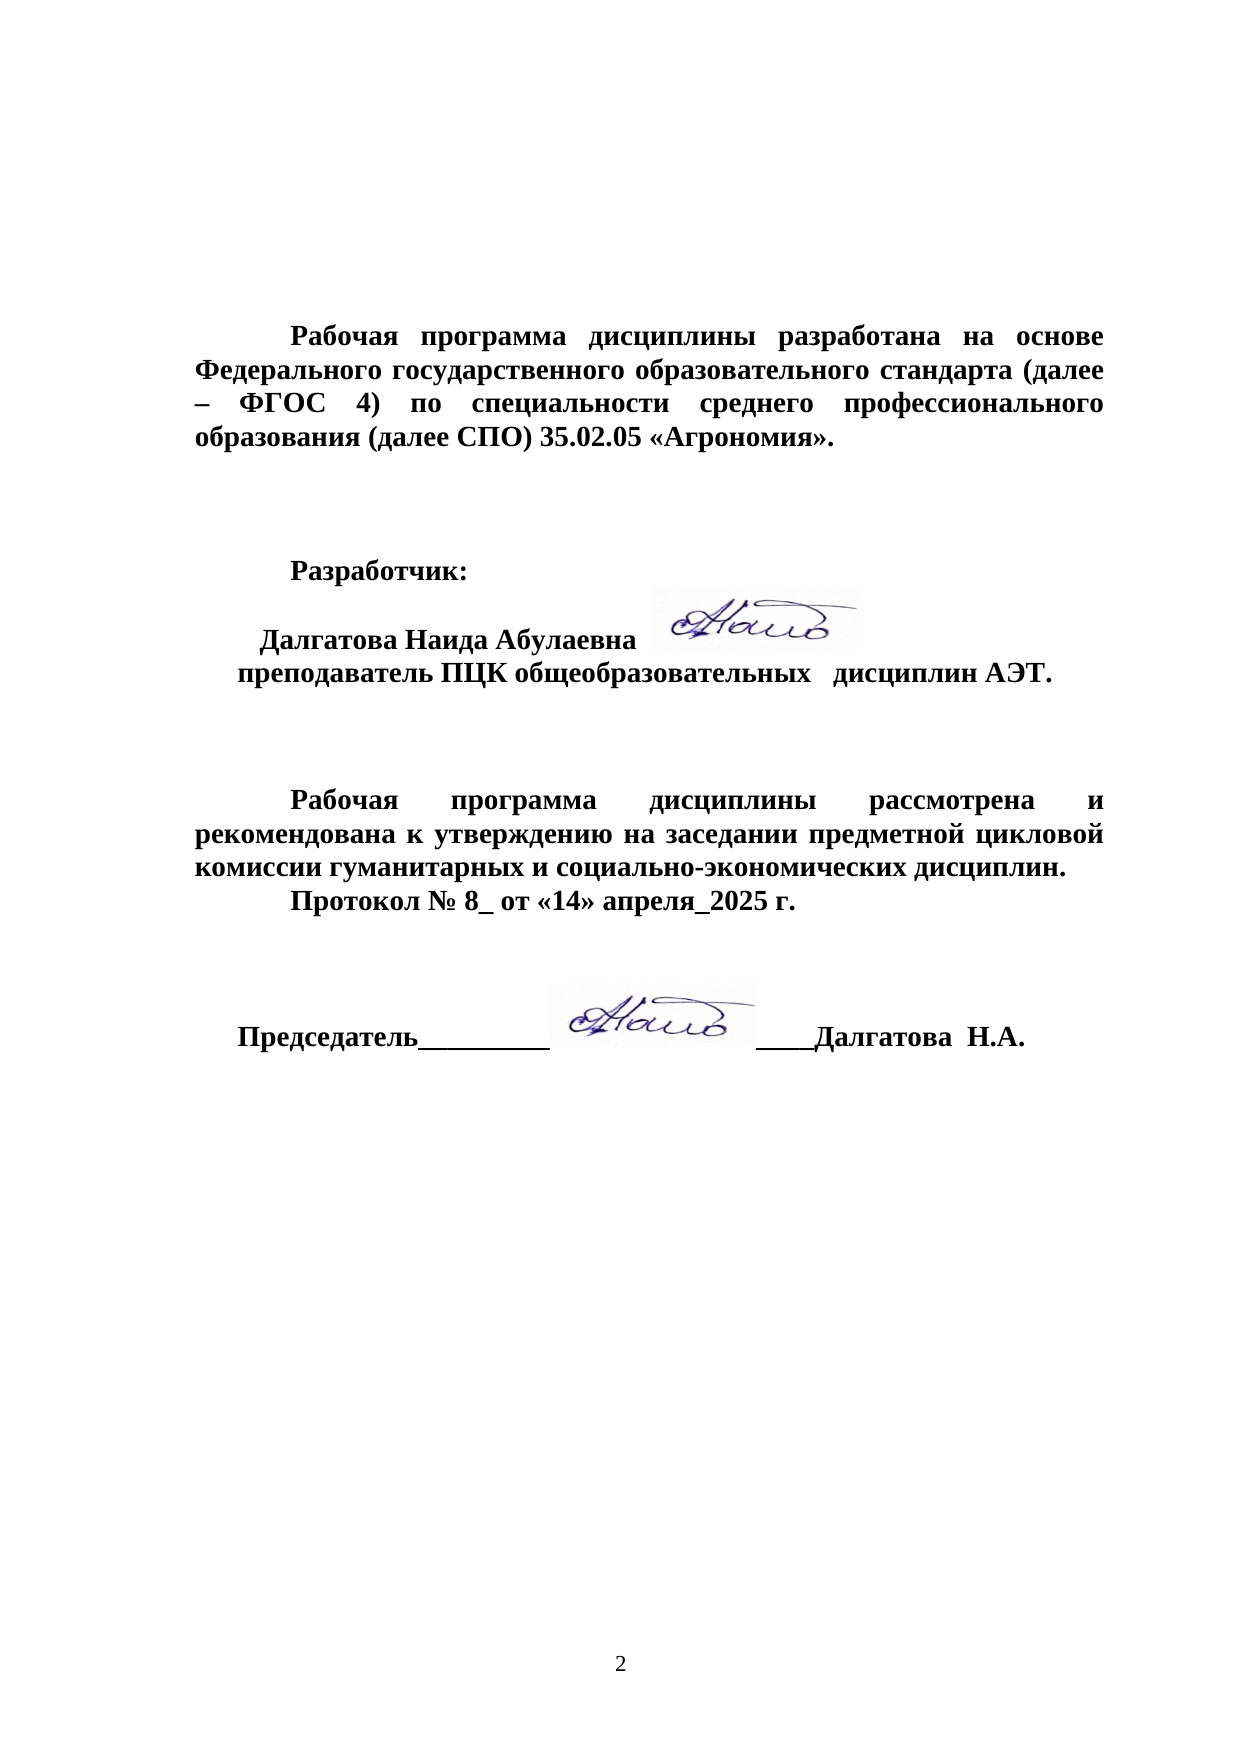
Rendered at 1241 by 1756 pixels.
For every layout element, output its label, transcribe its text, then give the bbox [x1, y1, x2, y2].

text Рабочая программа дисциплины разработана на основе Федерального государственного образовательного стандарта (далее – ФГОС 4) по специальности среднего профессионального образования (далее СПО) 35.02.05 «Агрономия». [194, 318, 1105, 452]
text Протокол № 8_ от «14» апреля_2025 г. [194, 883, 1105, 917]
text Рабочая программа дисциплины рассмотрена и рекомендована к утверждению на заседании предметной цикловой комиссии гуманитарных и социально-экономических дисциплин. [194, 782, 1105, 883]
text Разработчик: [194, 553, 1105, 587]
text Председатель_____________Далгатова Н.А. [135, 984, 1105, 1052]
text Далгатова Наида Абулаевна [135, 587, 1105, 655]
text преподаватель ПЦК общеобразовательных дисциплин АЭТ. [135, 655, 1105, 689]
